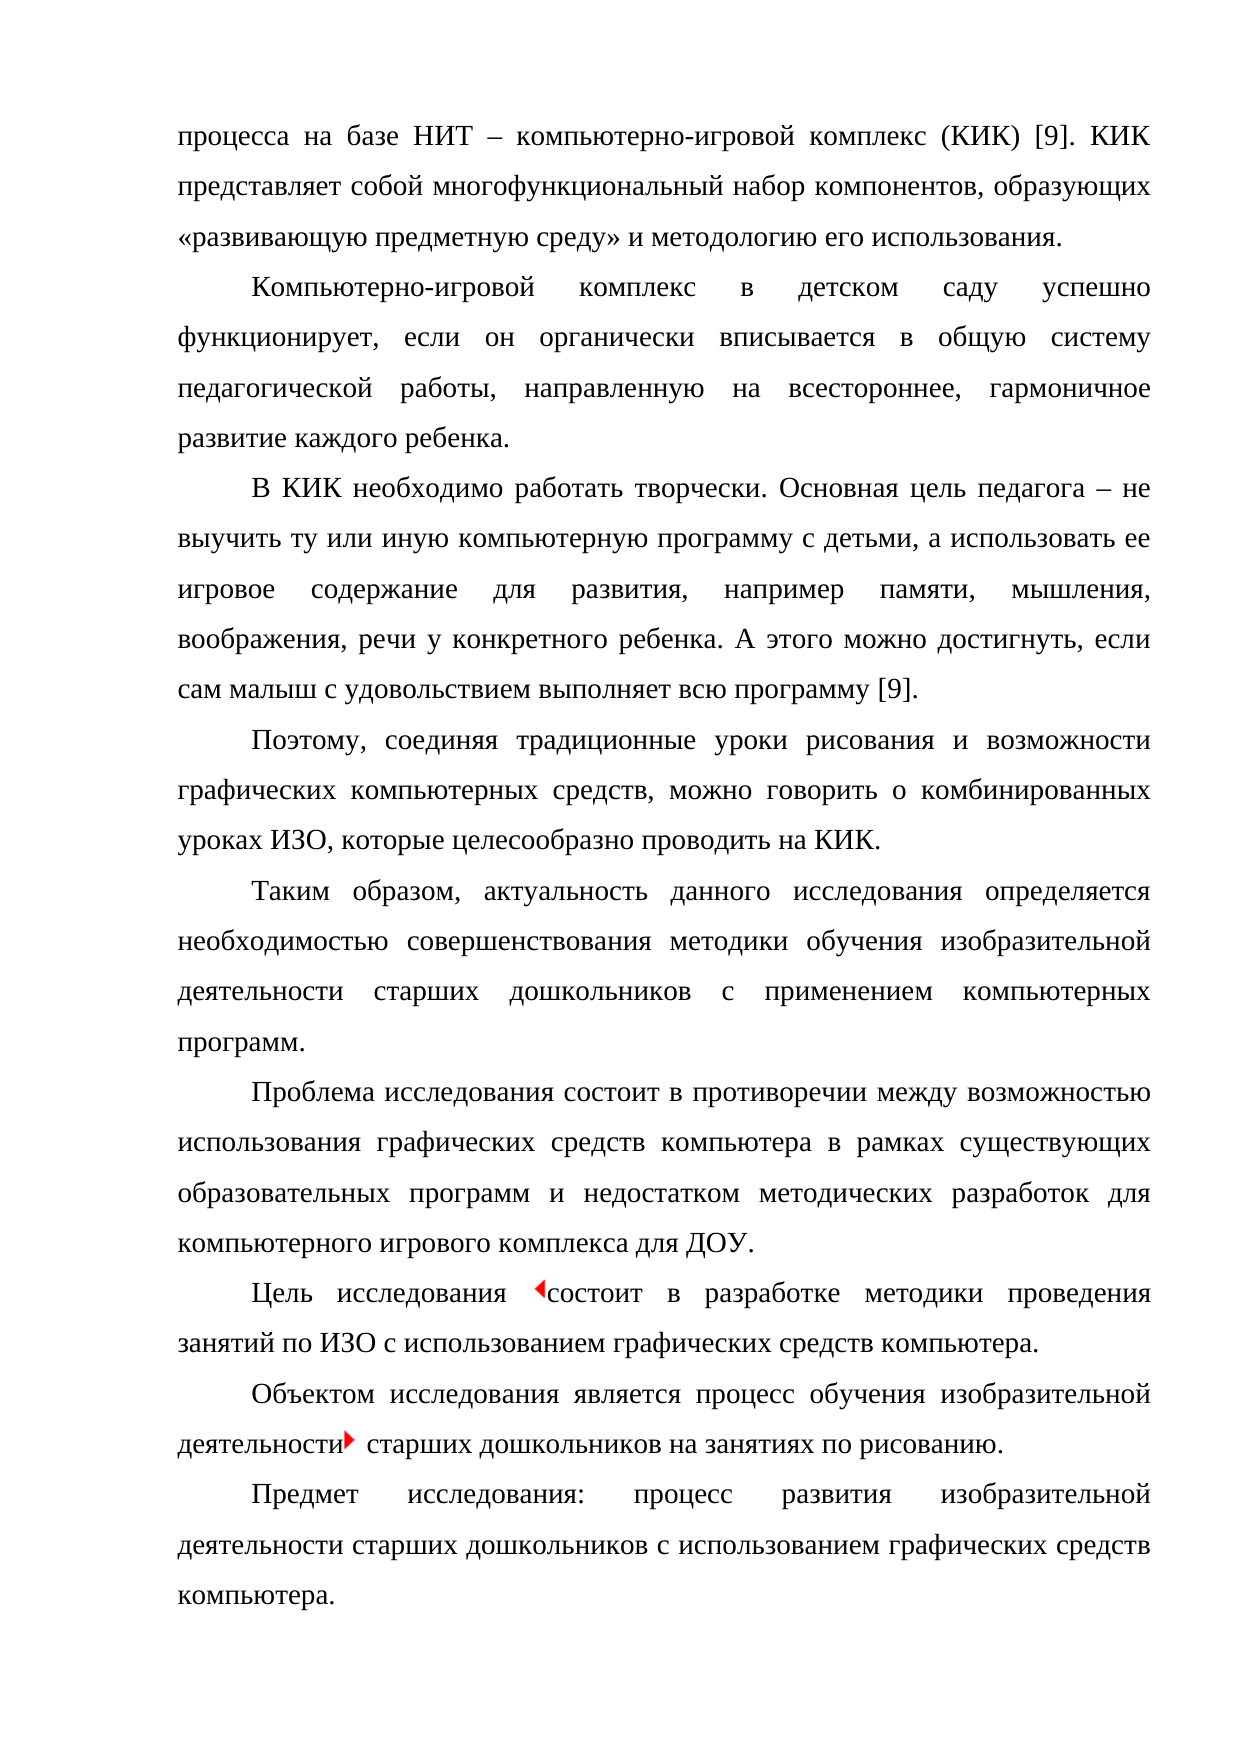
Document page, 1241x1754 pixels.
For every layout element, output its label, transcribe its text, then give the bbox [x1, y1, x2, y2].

text Цель исследования состоит в разработке методики проведения занятий по ИЗО с использованием графических средств компьютера. [177, 1275, 1152, 1359]
text В КИК необходимо работать творчески. Основная цель педагога – не выучить ту или иную компьютерную программу с детьми, а использовать ее игровое содержание для развития, например памяти, мышления, воображения, речи у конкретного ребенка. А этого можно достигнуть, если сам малыш с удовольствием выполняет всю программу [9]. [177, 470, 1152, 705]
picture [343, 1428, 360, 1454]
text Проблема исследования состоит в противоречии между возможностью использования графических средств компьютера в рамках существующих образовательных программ и недостатком методических разработок для компьютерного игрового комплекса для ДОУ. [177, 1074, 1152, 1258]
picture [530, 1277, 547, 1303]
text Таким образом, актуальность данного исследования определяется необходимостью совершенствования методики обучения изобразительной деятельности старших дошкольников с применением компьютерных программ. [177, 873, 1152, 1057]
text Компьютерно-игровой комплекс в детском саду успешно функционирует, если он органически вписывается в общую систему педагогической работы, направленную на всестороннее, гармоничное развитие каждого ребенка. [177, 269, 1152, 453]
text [177, 118, 1152, 252]
text Поэтому, соединяя традиционные уроки рисования и возможности графических компьютерных средств, можно говорить о комбинированных уроках ИЗО, которые целесообразно проводить на КИК. [177, 722, 1152, 856]
text Объектом исследования является процесс обучения изобразительной деятельности старших дошкольников на занятиях по рисованию. [177, 1376, 1152, 1460]
text Предмет исследования: процесс развития изобразительной деятельности старших дошкольников с использованием графических средств компьютера. [177, 1477, 1152, 1611]
